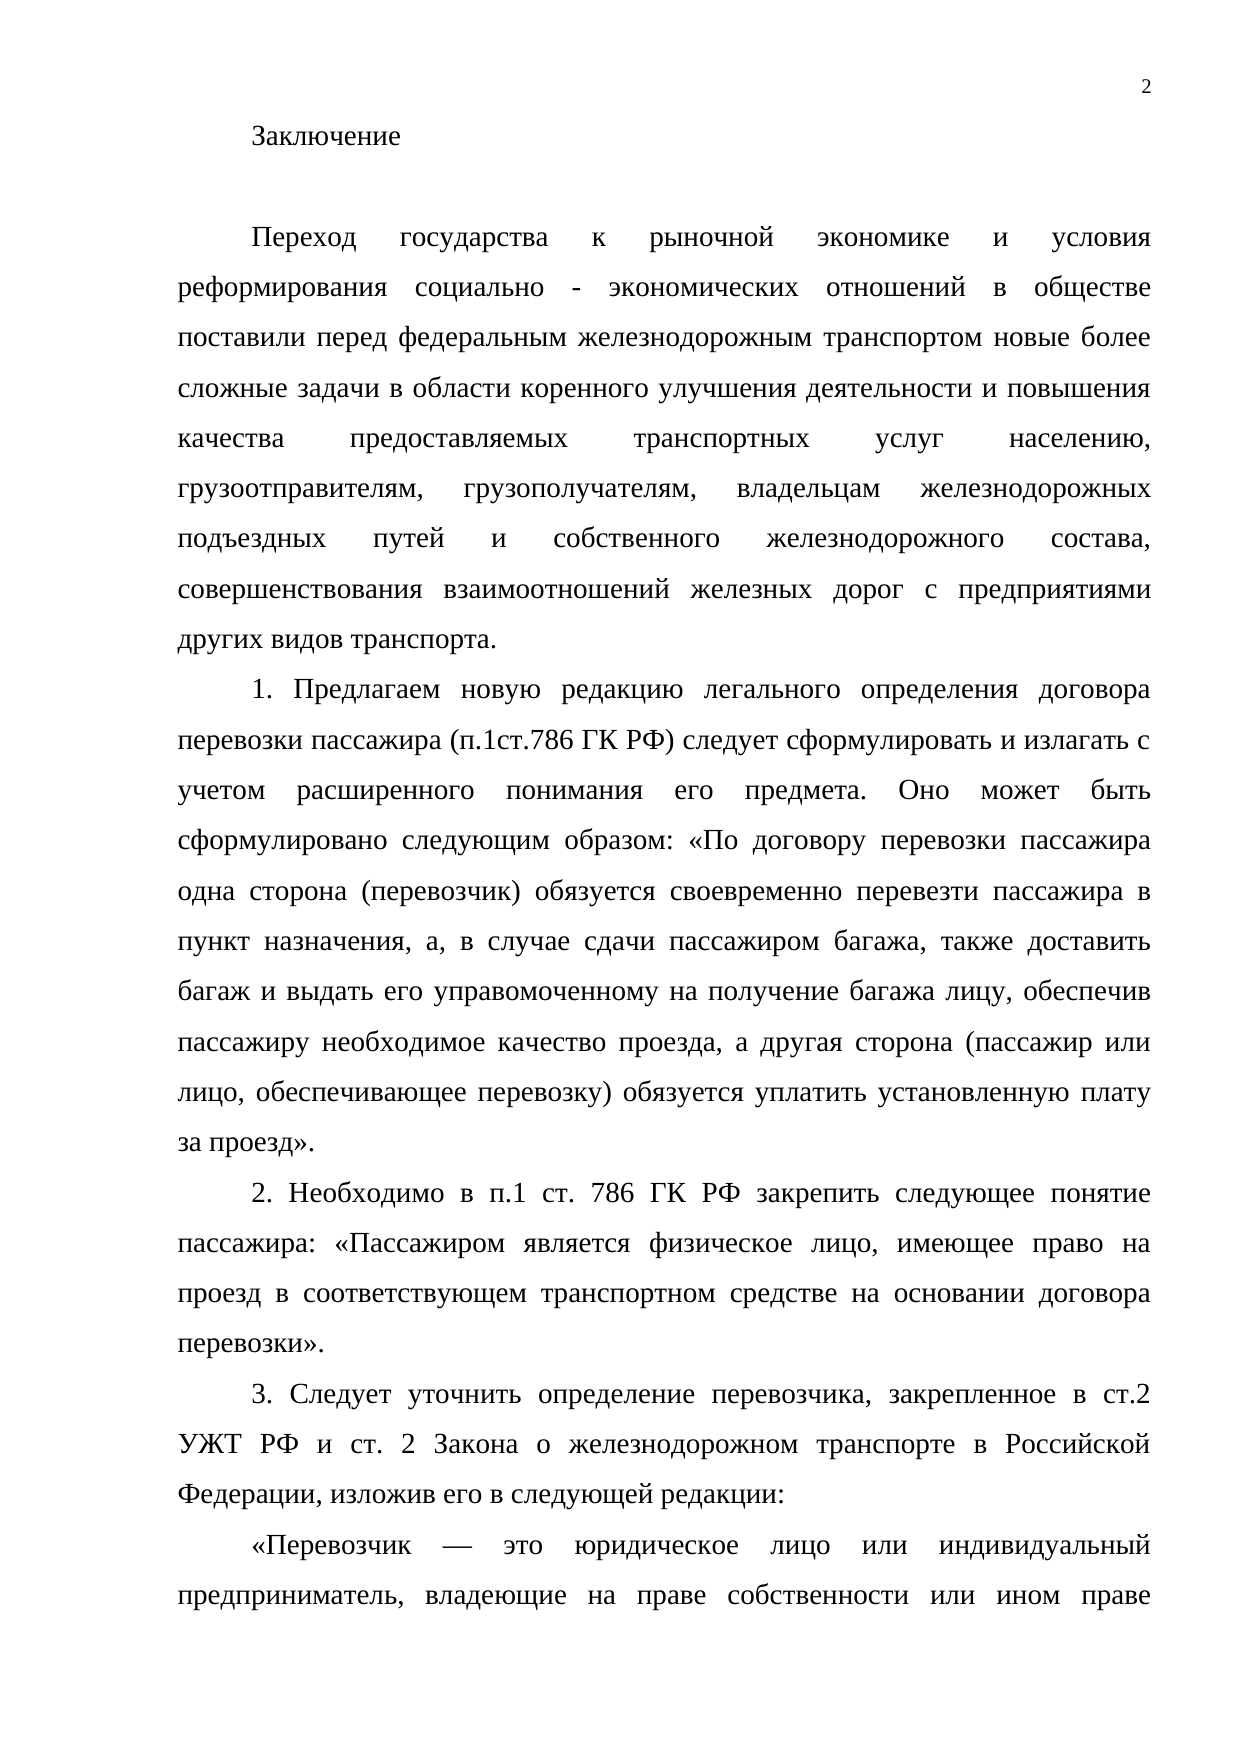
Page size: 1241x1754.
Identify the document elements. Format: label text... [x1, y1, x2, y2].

text 3. Следует уточнить определение перевозчика, закрепленное в ст.2 УЖТ РФ и ст. 2 Закона о железнодорожном транспорте в Российской Федерации, изложив его в следующей редакции: [177, 1376, 1152, 1510]
text 1. Предлагаем новую редакцию легального определения договора перевозки пассажира (п.1ст.786 ГК РФ) следует сформулировать и излагать с учетом расширенного понимания его предмета. Оно может быть сформулировано следующим образом: «По договору перевозки пассажира одна сторона (перевозчик) обязуется своевременно перевезти пассажира в пункт назначения, а, в случае сдачи пассажиром багажа, также доставить багаж и выдать его управомоченному на получение багажа лицу, обеспечив пассажиру необходимое качество проезда, а другая сторона (пассажир или лицо, обеспечивающее перевозку) обязуется уплатить установленную плату за проезд». [177, 672, 1152, 1158]
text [177, 1527, 1152, 1611]
text Переход государства к рыночной экономике и условия реформирования социально - экономических отношений в обществе поставили перед федеральным железнодорожным транспортом новые более сложные задачи в области коренного улучшения деятельности и повышения качества предоставляемых транспортных услуг населению, грузоотправителям, грузополучателям, владельцам железнодорожных подъездных путей и собственного железнодорожного состава, совершенствования взаимоотношений железных дорог с предприятиями других видов транспорта. [177, 219, 1152, 655]
text Заключение [177, 118, 1152, 152]
text 2. Необходимо в п.1 ст. 786 ГК РФ закрепить следующее понятие пассажира: «Пассажиром является физическое лицо, имеющее право на проезд в соответствующем транспортном средстве на основании договора перевозки». [177, 1175, 1152, 1359]
